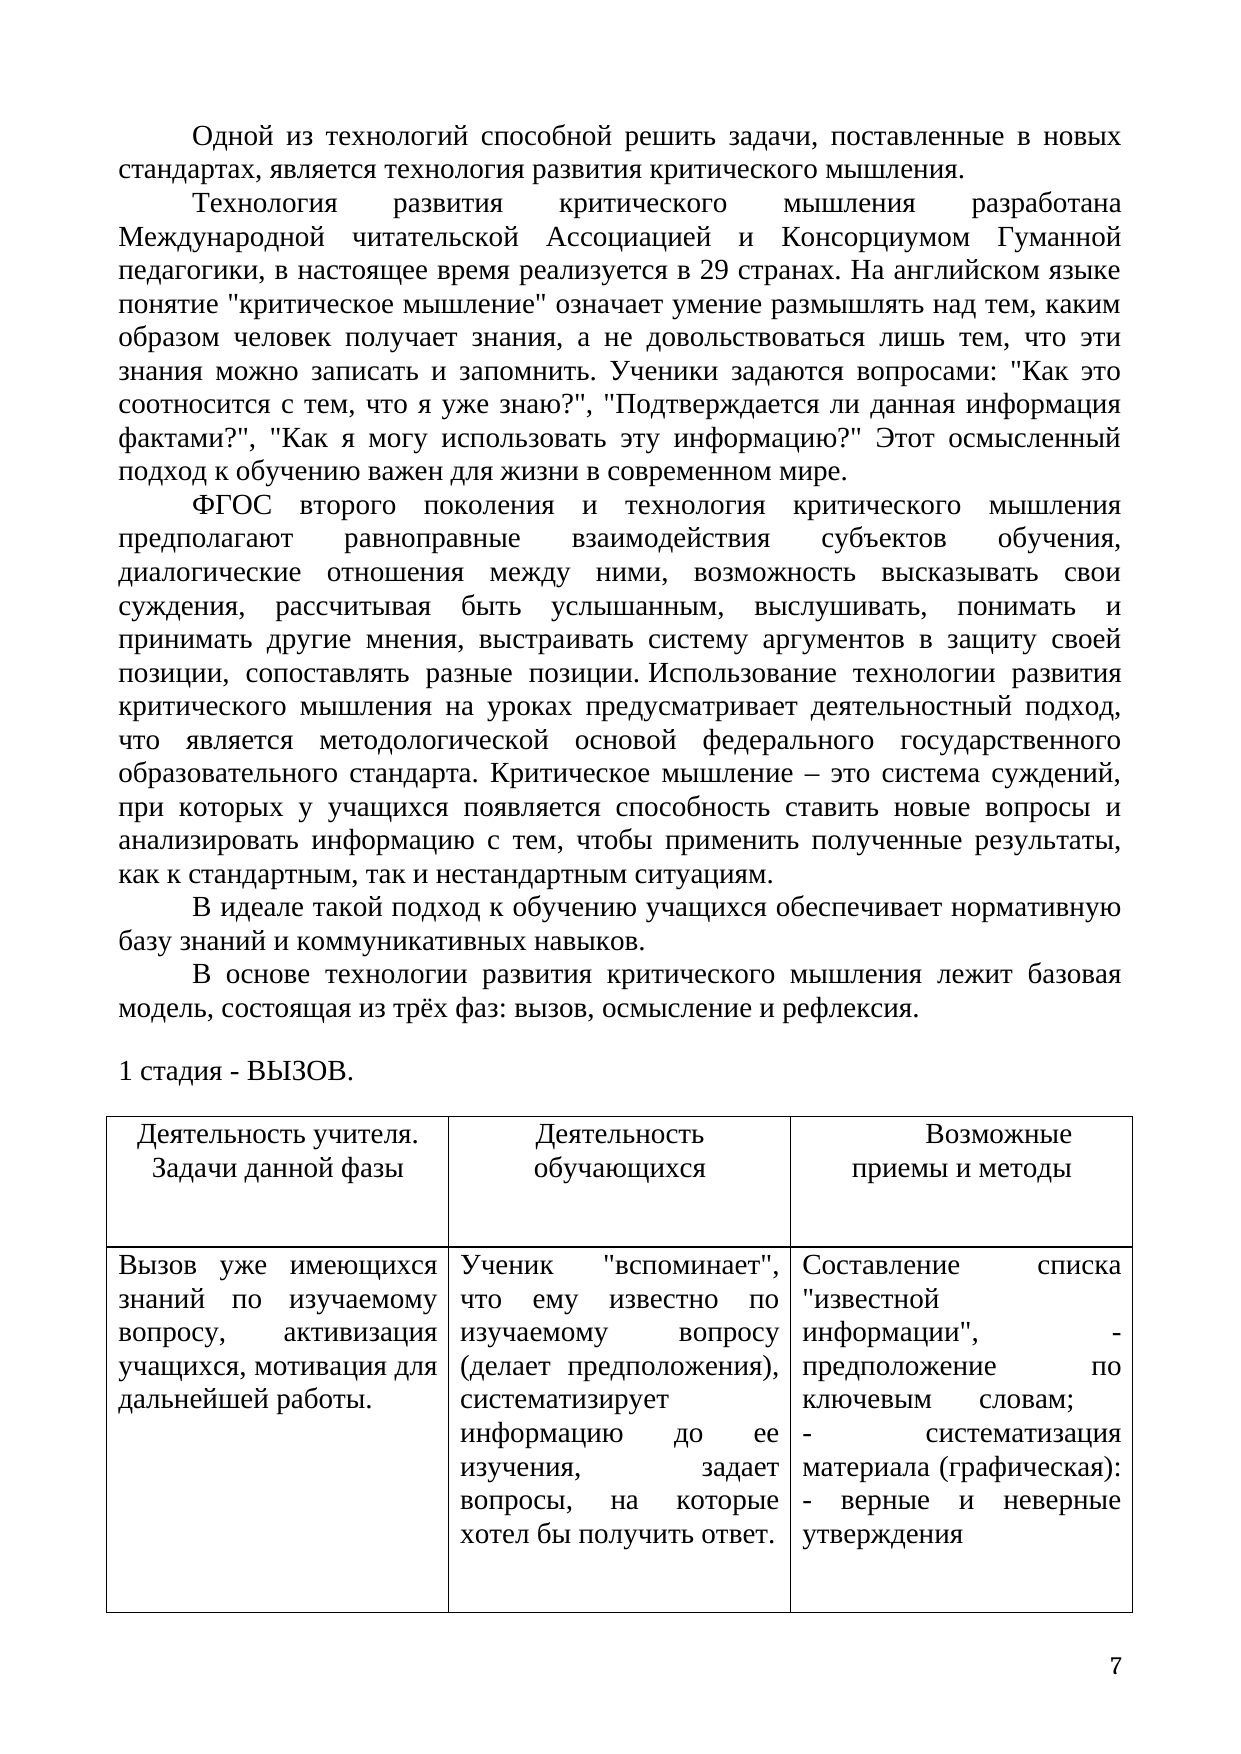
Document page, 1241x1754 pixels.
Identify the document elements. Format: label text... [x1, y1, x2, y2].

table_header Деятельность обучающихся [449, 1179, 790, 1309]
text В идеале такой подход к обучению учащихся обеспечивает нормативную базу знаний и коммуникативных навыков. [118, 952, 1122, 1019]
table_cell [107, 1310, 448, 1612]
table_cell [791, 1310, 1132, 1612]
text 1 стадия - ВЫЗОВ. [118, 1116, 1122, 1149]
text Технология развития критического мышления разработана Международной читательской Ассоциацией и Консорциумом Гуманной педагогики, в настоящее время реализуется в 29 странах. На английском языке понятие "критическое мышление" означает умение размышлять над тем, каким образом человек получает знания, а не довольствоваться лишь тем, что эти знания можно записать и запомнить. Ученики задаются вопросами: "Как это соотносится с тем, что я уже знаю?", "Подтверждается ли данная информация фактами?", "Как я могу использовать эту информацию?" Этот осмысленный подход к обучению важен для жизни в современном мире. [118, 248, 1122, 550]
text БАЗОВАЯ МОДЕЛЬ ТЕХНОЛОГИИ [118, 118, 1122, 152]
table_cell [449, 1310, 790, 1612]
text В основе технологии развития критического мышления лежит базовая модель, состоящая из трёх фаз: вызов, осмысление и рефлексия. [118, 1019, 1122, 1086]
table_header Деятельность учителя. Задачи данной фазы [107, 1179, 448, 1309]
text ФГОС второго поколения и технология критического мышления предполагают равноправные взаимодействия субъектов обучения, диалогические отношения между ними, возможность высказывать свои суждения, рассчитывая быть услышанным, выслушивать, понимать и принимать другие мнения, выстраивать систему аргументов в защиту своей позиции, сопоставлять разные позиции. Использование технологии развития критического мышления на уроках предусматривает деятельностный подход, что является методологической основой федерального государственного образовательного стандарта. Критическое мышление – это система суждений, при которых у учащихся появляется способность ставить новые вопросы и анализировать информацию с тем, чтобы применить полученные результаты, как к стандартным, так и нестандартным ситуациям. [118, 550, 1122, 952]
text Одной из технологий способной решить задачи, поставленные в новых стандартах, является технология развития критического мышления. [118, 181, 1122, 248]
table_header Возможные приемы и методы [791, 1179, 1132, 1309]
